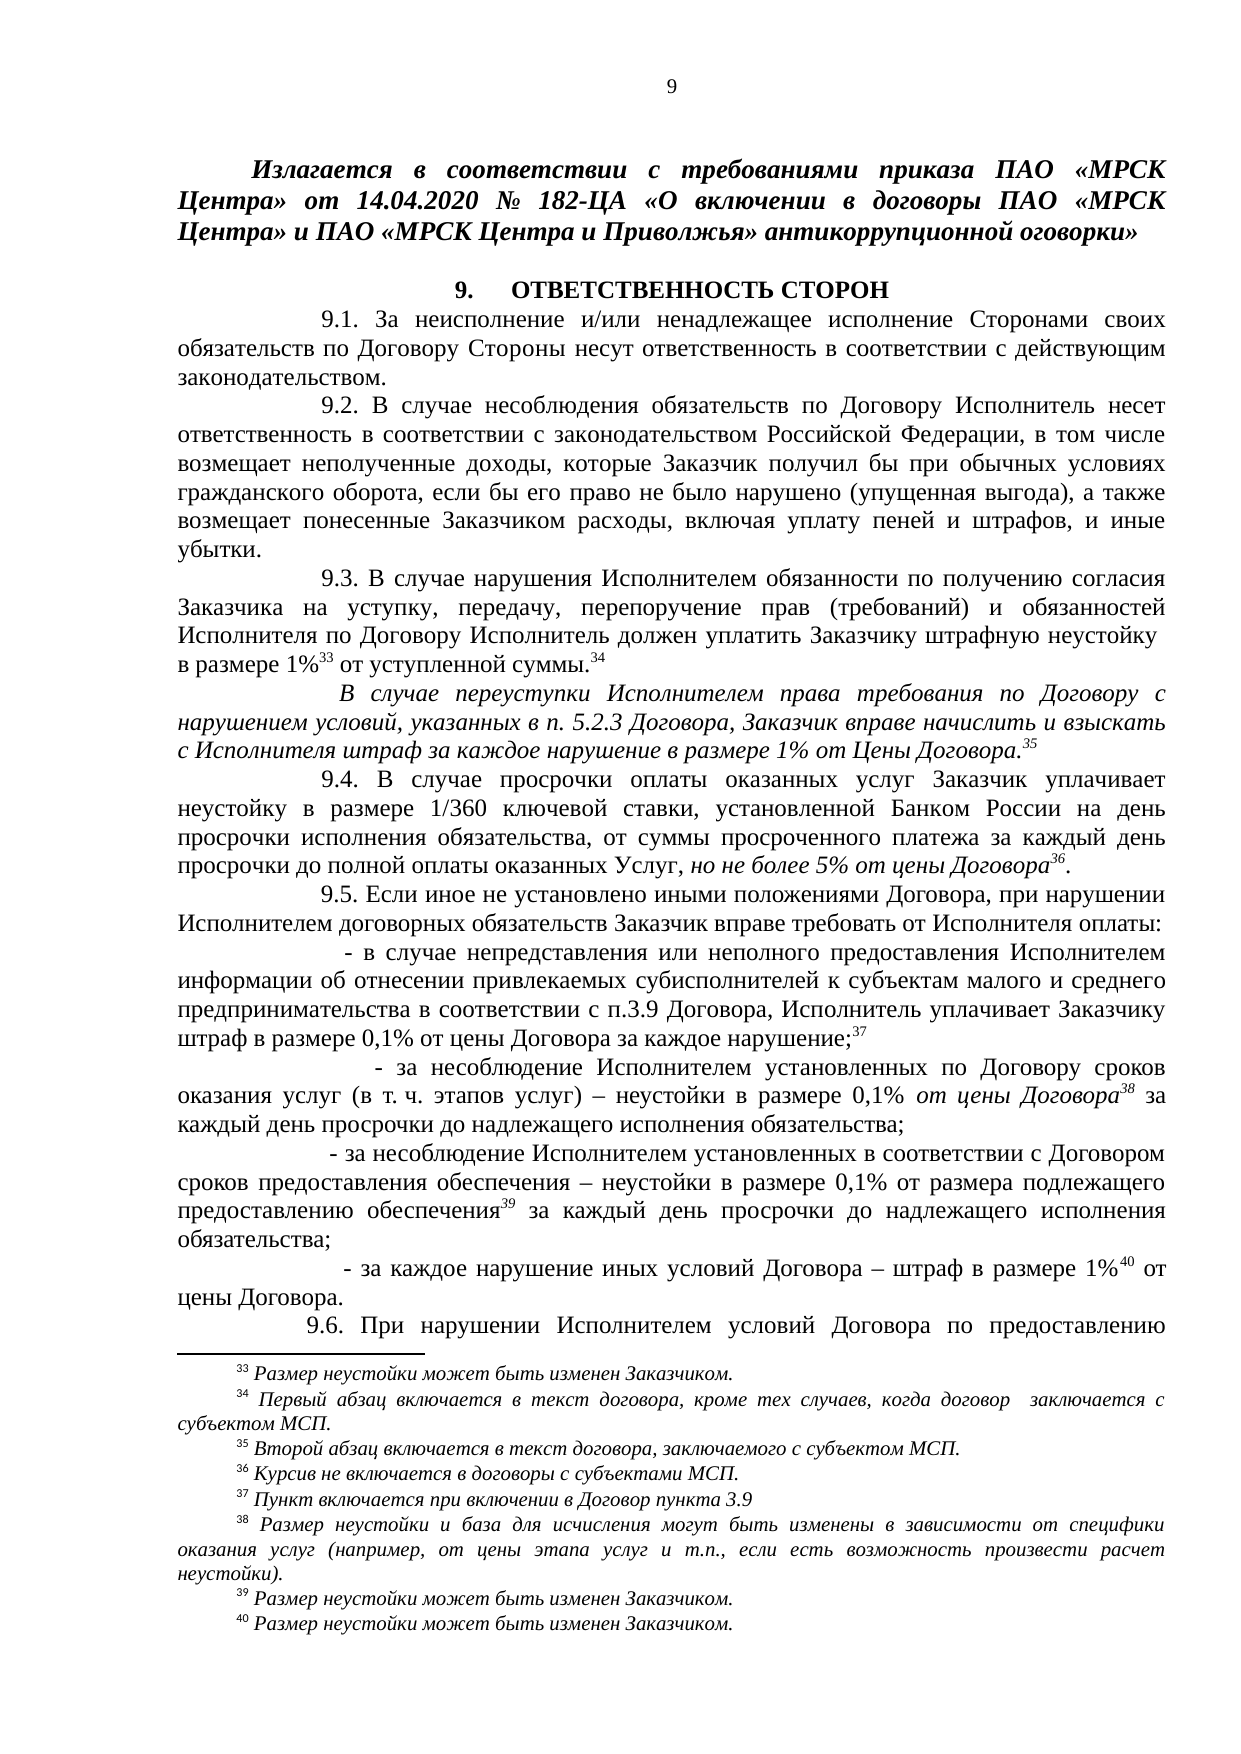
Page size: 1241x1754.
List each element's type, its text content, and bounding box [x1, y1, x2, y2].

text 9.5. Если иное не установлено иными положениями Договора, при нарушении Исполнителем договорных обязательств Заказчик вправе требовать от Исполнителя оплаты: [177, 879, 1166, 937]
text 9.1. За неисполнение и/или ненадлежащее исполнение Сторонами своих обязательств по Договору Стороны несут ответственность в соответствии с действующим законодательством. [177, 304, 1166, 390]
list Ответственность сторон [177, 275, 1166, 304]
text 9.4. В случае просрочки оплаты оказанных услуг Заказчик уплачивает неустойку в размере 1/360 ключевой ставки, установленной Банком России на день просрочки исполнения обязательства, от суммы просроченного платежа за каждый день просрочки до полной оплаты оказанных Услуг, но не более 5% от цены Договора. [177, 764, 1166, 879]
text 9.3. В случае нарушения Исполнителем обязанности по получению согласия Заказчика на уступку, передачу, перепоручение прав (требований) и обязанностей Исполнителя по Договору Исполнитель должен уплатить Заказчику штрафную неустойку в размере 1% от уступленной суммы. [177, 563, 1166, 678]
text - в случае непредставления или неполного предоставления Исполнителем информации об отнесении привлекаемых субисполнителей к субъектам малого и среднего предпринимательства в соответствии с п.3.9 Договора, Исполнитель уплачивает Заказчику штраф в размере 0,1% от цены Договора за каждое нарушение; [177, 937, 1166, 1052]
text - за каждое нарушение иных условий Договора – штраф в размере 1% от цены Договора. [177, 1253, 1166, 1310]
text - за несоблюдение Исполнителем установленных в соответствии с Договором сроков предоставления обеспечения – неустойки в размере 0,1% от размера подлежащего предоставлению обеспечения за каждый день просрочки до надлежащего исполнения обязательства; [177, 1138, 1166, 1253]
text Излагается в соответствии с требованиями приказа ПАО «МРСК Центра» от 14.04.2020 № 182-ЦА «О включении в договоры ПАО «МРСК Центра» и ПАО «МРСК Центра и Приволжья» антикоррупционной оговорки» [177, 153, 1166, 247]
text - за несоблюдение Исполнителем установленных по Договору сроков оказания услуг (в т. ч. этапов услуг) – неустойки в размере 0,1% от цены Договора за каждый день просрочки до надлежащего исполнения обязательства; [177, 1052, 1166, 1138]
text В случае переуступки Исполнителем права требования по Договору с нарушением условий, указанных в п. 5.2.3 Договора, Заказчик вправе начислить и взыскать с Исполнителя штраф за каждое нарушение в размере 1% от Цены Договора. [177, 678, 1166, 764]
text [177, 1310, 1166, 1339]
text 9.2. В случае несоблюдения обязательств по Договору Исполнитель несет ответственность в соответствии с законодательством Российской Федерации, в том числе возмещает неполученные доходы, которые Заказчик получил бы при обычных условиях гражданского оборота, если бы его право не было нарушено (упущенная выгода), а также возмещает понесенные Заказчиком расходы, включая уплату пеней и штрафов, и иные убытки. [177, 390, 1166, 563]
